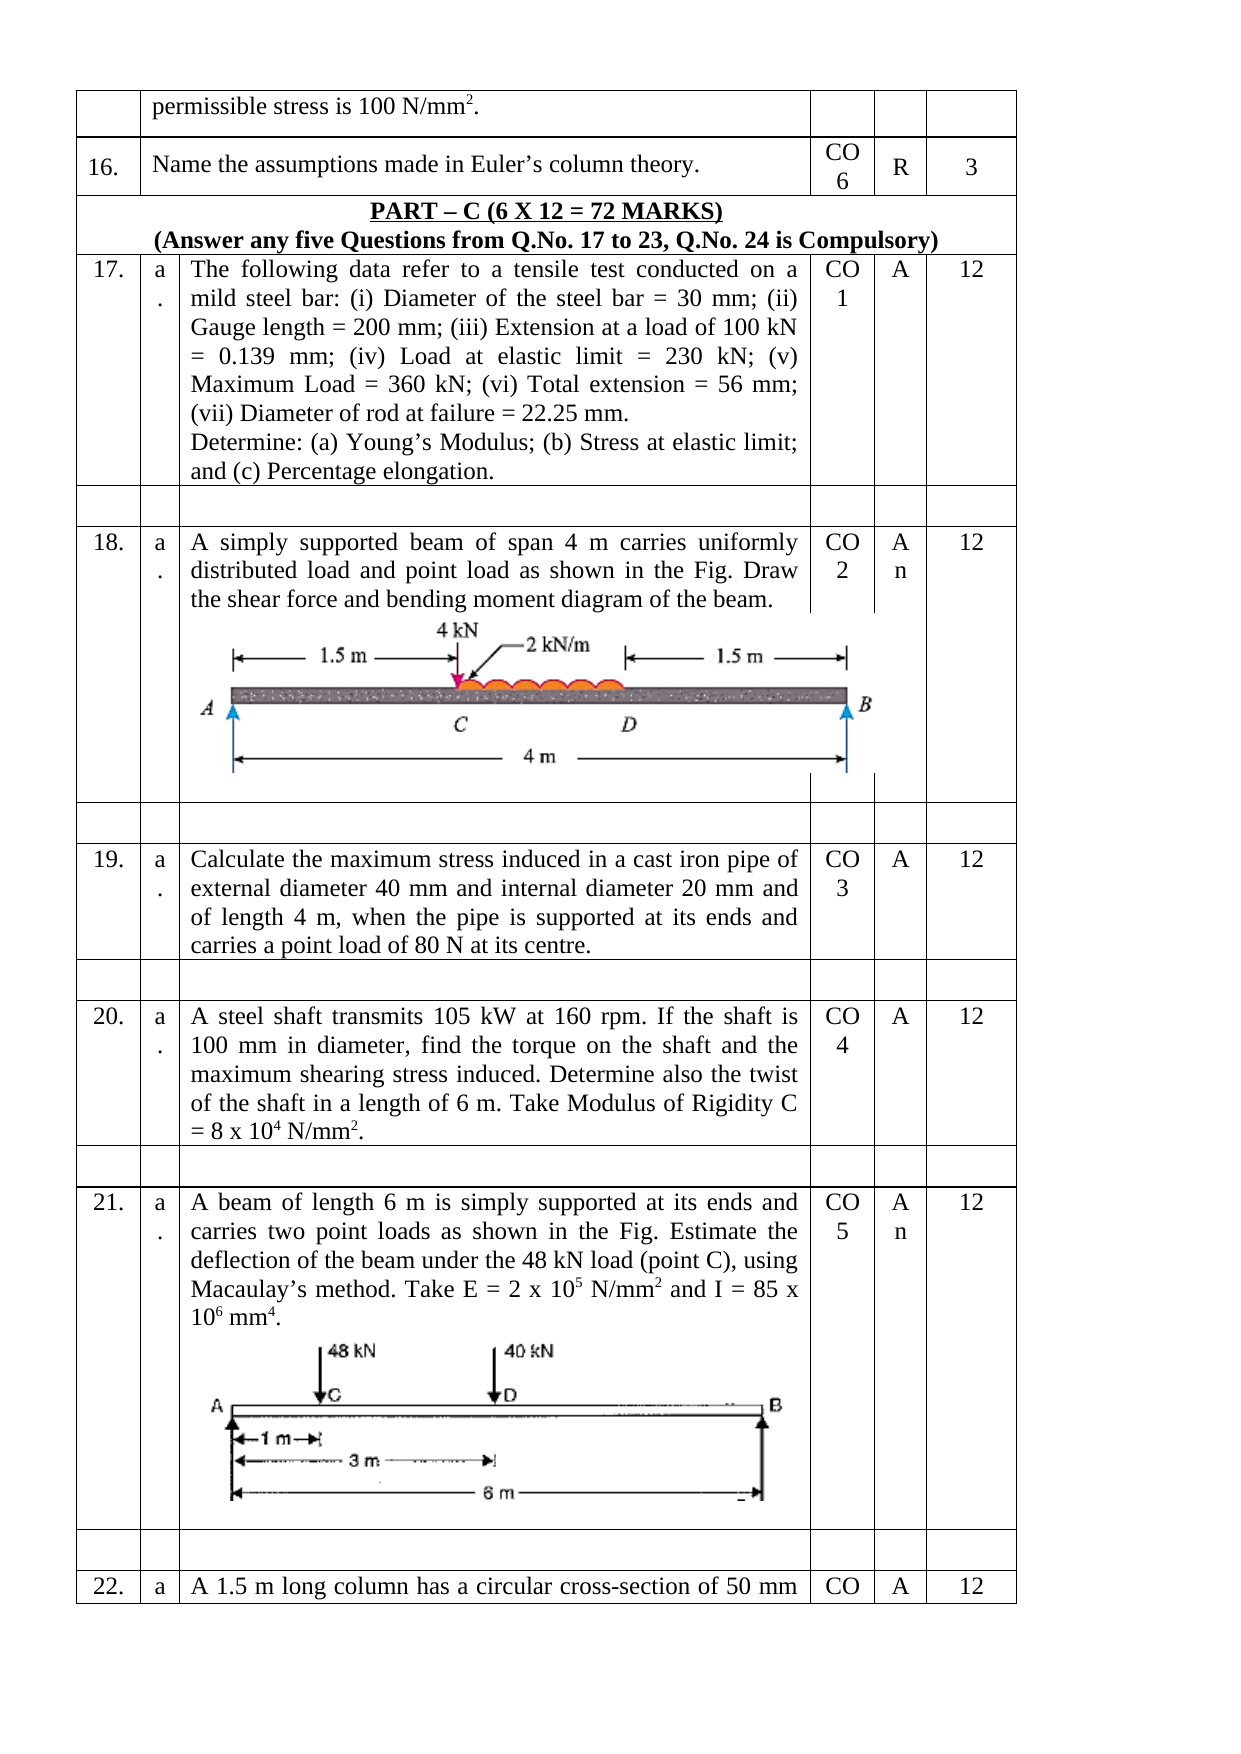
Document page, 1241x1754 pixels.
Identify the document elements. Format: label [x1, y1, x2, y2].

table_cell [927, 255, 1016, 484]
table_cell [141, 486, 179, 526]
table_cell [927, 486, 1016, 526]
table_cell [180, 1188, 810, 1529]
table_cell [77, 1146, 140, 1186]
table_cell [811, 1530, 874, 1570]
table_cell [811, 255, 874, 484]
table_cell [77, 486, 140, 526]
picture [190, 613, 895, 773]
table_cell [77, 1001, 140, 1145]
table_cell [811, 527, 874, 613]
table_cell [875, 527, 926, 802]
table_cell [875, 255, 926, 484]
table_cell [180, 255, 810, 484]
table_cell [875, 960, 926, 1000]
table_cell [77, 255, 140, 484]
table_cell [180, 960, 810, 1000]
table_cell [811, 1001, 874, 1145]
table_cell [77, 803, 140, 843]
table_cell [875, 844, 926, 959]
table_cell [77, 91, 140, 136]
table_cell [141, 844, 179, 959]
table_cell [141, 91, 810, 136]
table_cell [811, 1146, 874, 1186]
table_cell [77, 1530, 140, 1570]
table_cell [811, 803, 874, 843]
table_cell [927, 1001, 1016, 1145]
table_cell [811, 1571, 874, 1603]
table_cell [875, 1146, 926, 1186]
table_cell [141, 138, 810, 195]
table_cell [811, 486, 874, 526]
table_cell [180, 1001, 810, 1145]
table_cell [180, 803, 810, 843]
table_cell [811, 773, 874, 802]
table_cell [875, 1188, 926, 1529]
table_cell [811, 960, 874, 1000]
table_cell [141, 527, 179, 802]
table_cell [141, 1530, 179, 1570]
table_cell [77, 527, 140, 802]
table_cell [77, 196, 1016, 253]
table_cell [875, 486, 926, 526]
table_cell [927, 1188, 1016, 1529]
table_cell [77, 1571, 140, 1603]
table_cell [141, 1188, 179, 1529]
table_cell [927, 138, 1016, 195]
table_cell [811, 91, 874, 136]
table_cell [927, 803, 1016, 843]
picture [201, 1331, 788, 1501]
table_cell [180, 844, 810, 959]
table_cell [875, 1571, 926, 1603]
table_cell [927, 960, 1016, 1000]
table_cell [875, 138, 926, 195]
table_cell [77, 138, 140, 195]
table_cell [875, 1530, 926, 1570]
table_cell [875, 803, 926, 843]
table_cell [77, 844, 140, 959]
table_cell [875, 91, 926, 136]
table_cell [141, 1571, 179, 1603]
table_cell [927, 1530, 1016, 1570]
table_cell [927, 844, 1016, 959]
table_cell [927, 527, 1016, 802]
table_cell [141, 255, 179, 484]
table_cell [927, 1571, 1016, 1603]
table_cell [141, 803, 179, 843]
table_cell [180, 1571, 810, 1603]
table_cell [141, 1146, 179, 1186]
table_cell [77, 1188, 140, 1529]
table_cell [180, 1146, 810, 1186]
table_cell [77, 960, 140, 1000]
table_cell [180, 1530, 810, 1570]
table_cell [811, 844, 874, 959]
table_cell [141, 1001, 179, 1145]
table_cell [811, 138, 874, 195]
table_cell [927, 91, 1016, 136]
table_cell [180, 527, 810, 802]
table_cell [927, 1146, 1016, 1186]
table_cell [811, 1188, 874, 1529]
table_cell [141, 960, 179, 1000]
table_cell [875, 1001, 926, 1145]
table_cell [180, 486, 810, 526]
